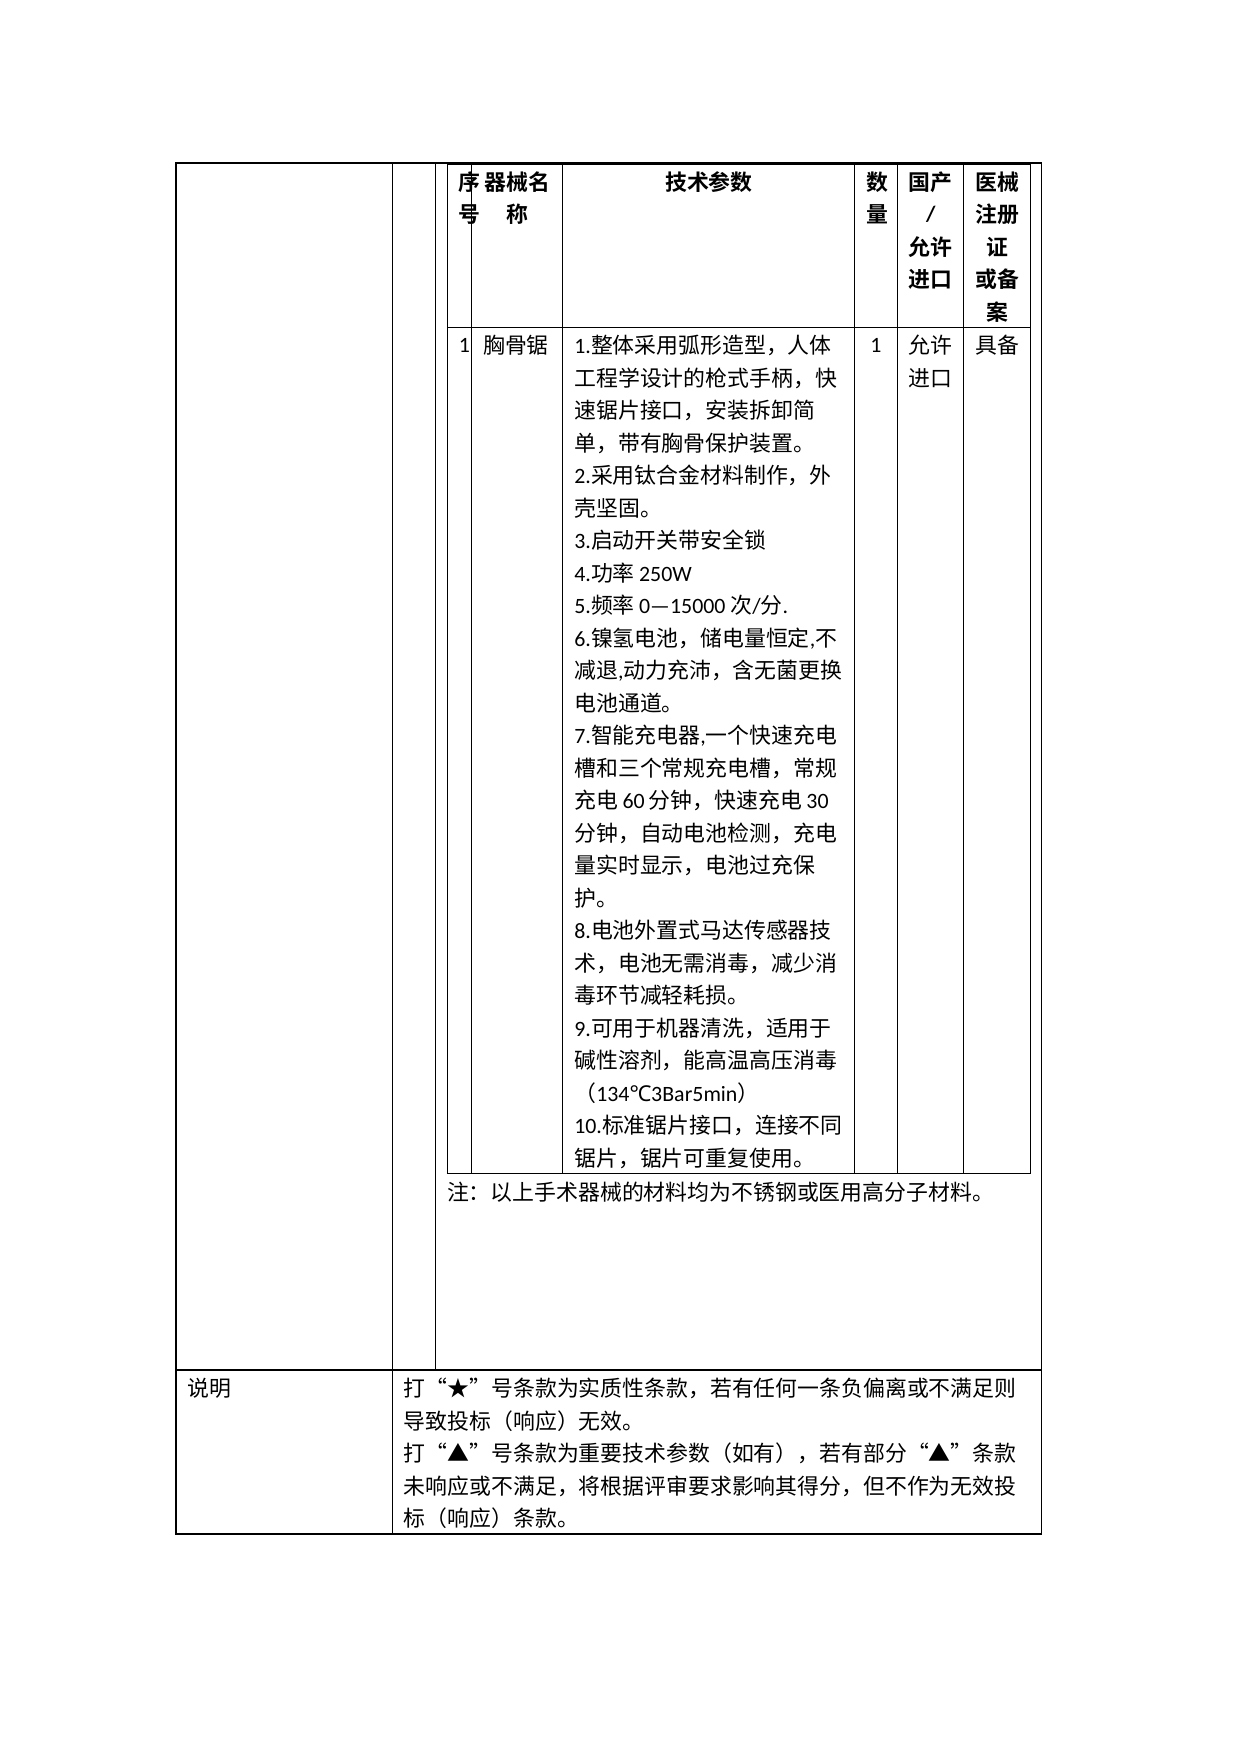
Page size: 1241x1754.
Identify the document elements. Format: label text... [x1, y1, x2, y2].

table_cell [436, 164, 1041, 1369]
table_cell 说明 [177, 1371, 392, 1533]
table_cell 1 [393, 164, 435, 1369]
table_cell [177, 164, 392, 1369]
table_cell 打“★”号条款为实质性条款，若有任何一条负偏离或不满足则导致投标（响应）无效。 打“▲”号条款为重要技术参数（如有），若有部分“▲”条款未响应或不满足，将根据评审要求影响其得分，但不作为无效投标（响应）条款。 [393, 1371, 1041, 1533]
